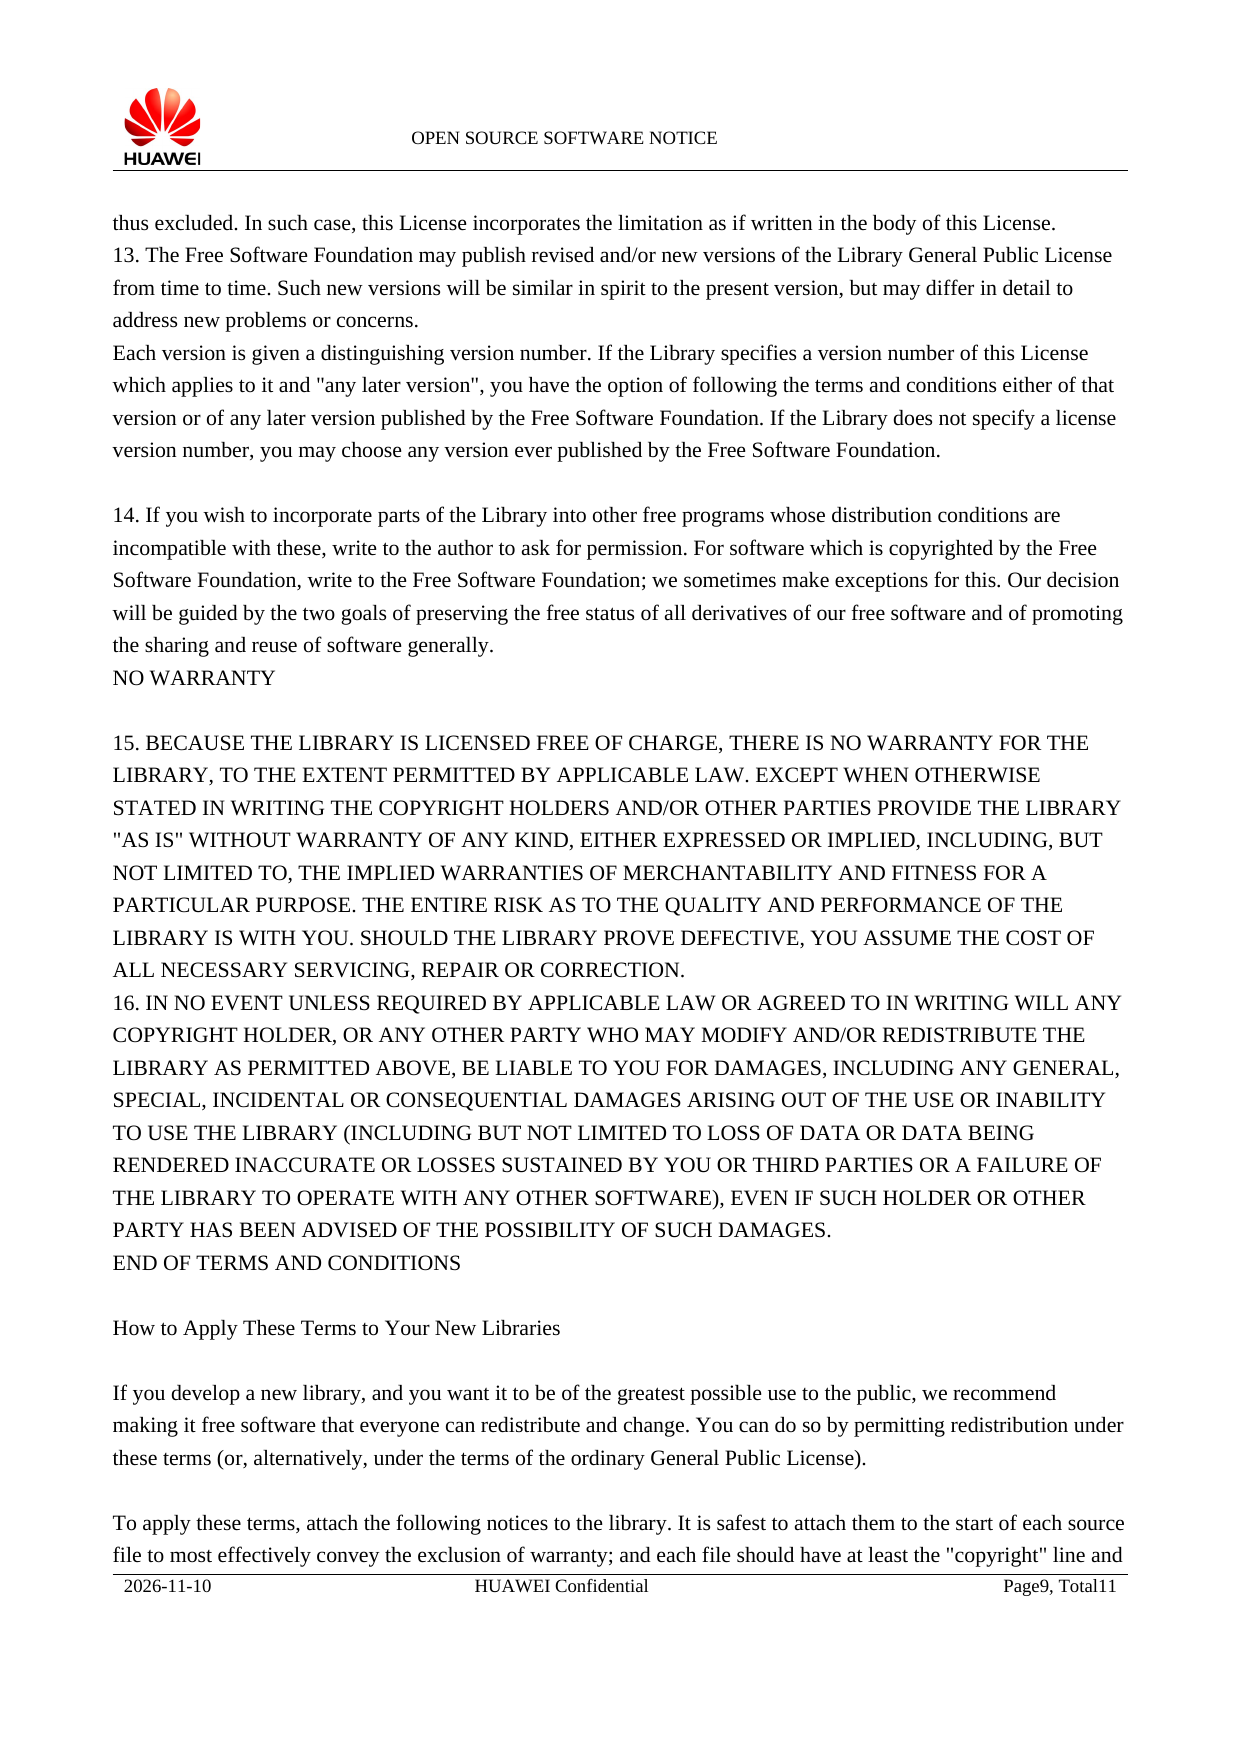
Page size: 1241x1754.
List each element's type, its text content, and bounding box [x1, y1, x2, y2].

picture [124, 88, 201, 165]
